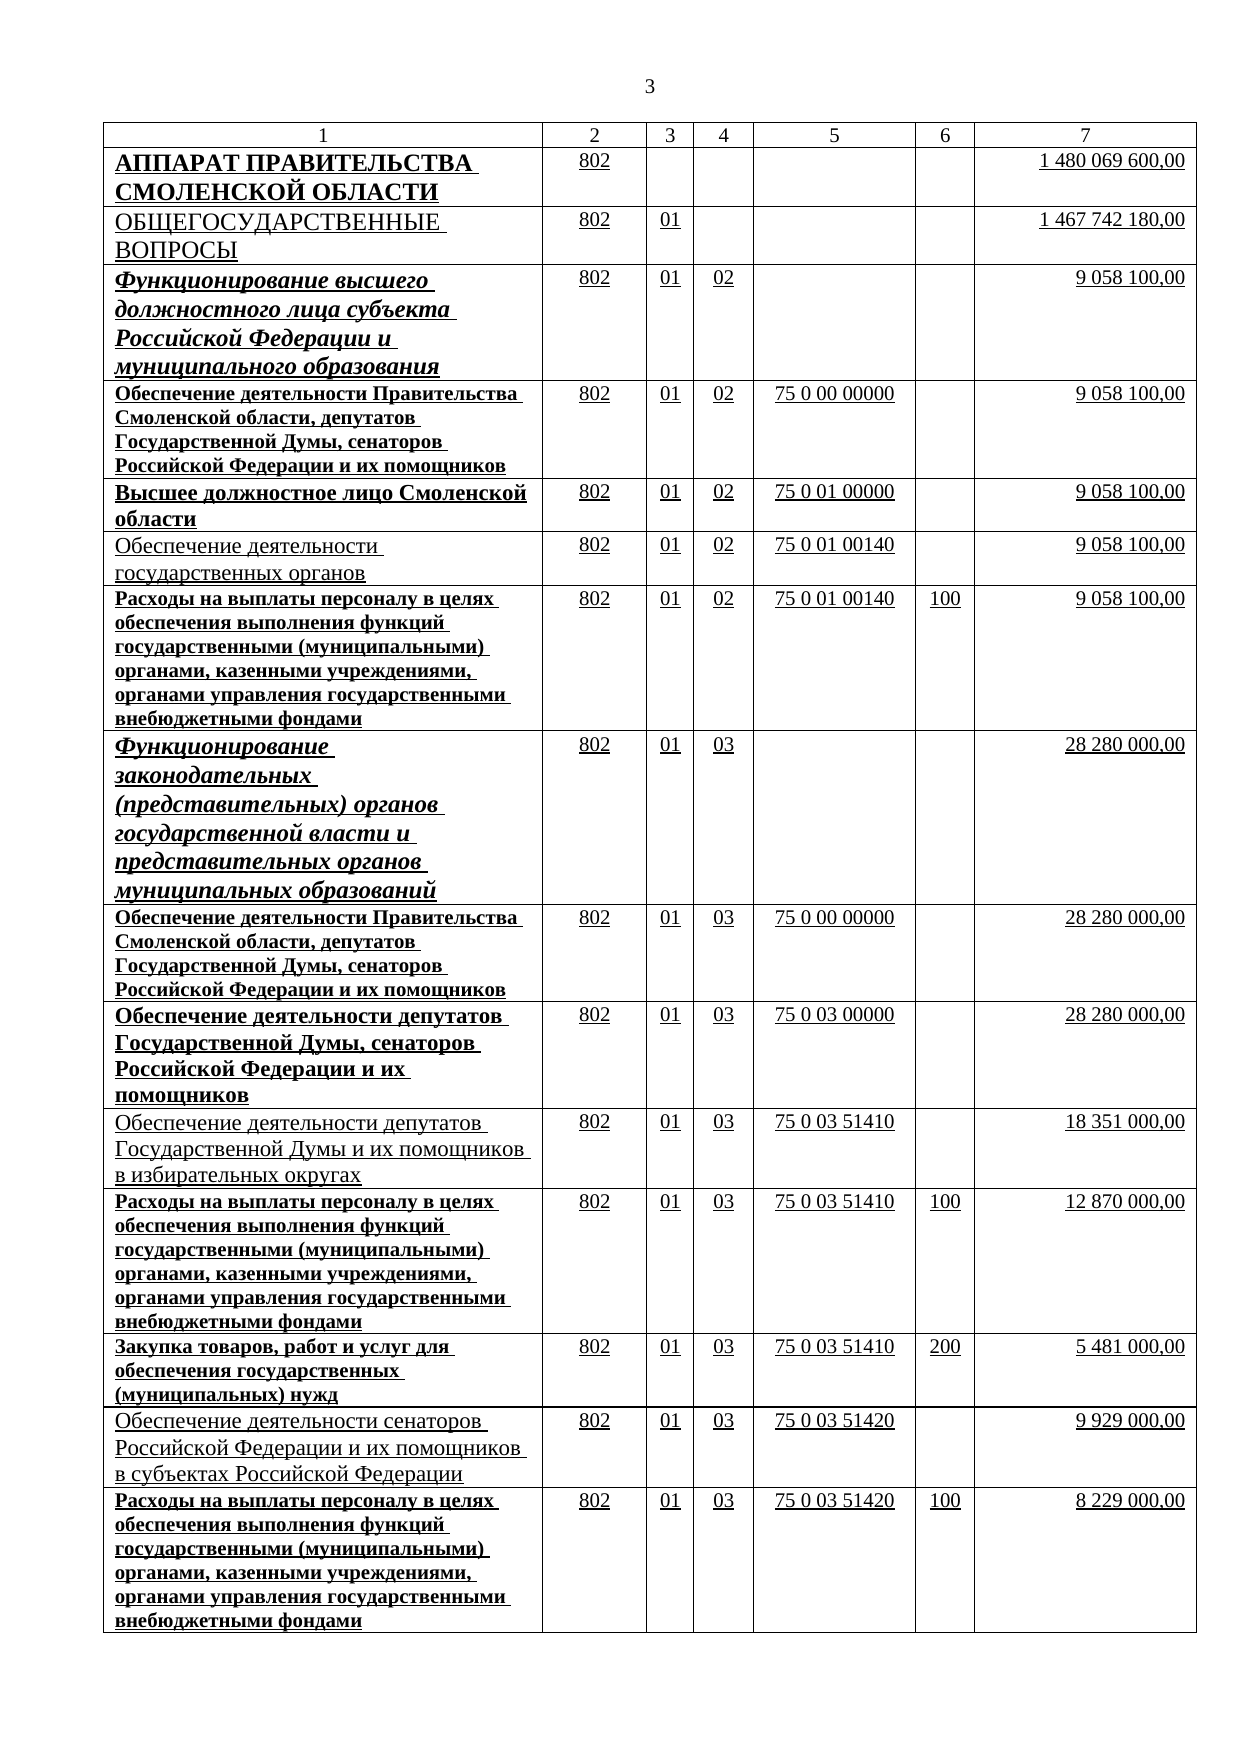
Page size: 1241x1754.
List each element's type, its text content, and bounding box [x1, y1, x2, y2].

table_cell 02 [694, 479, 753, 531]
table_cell 9 058 100,00 [975, 479, 1196, 531]
table_cell [754, 207, 915, 264]
table_cell 01 [647, 207, 693, 264]
table_cell Закупка товаров, работ и услуг для обеспечения государственных (муниципальных) нужд [104, 1334, 542, 1406]
table_cell ОБЩЕГОСУДАРСТВЕННЫЕ ВОПРОСЫ [104, 207, 542, 264]
table_cell [916, 381, 974, 477]
table_cell 75 0 03 51420 [754, 1408, 915, 1487]
table_cell 802 [543, 148, 646, 206]
table_cell 28 280 000,00 [975, 1002, 1196, 1108]
table_cell [916, 148, 974, 206]
table_cell 802 [543, 1002, 646, 1108]
table_cell 802 [543, 731, 646, 904]
table_cell 100 [916, 586, 974, 730]
table_cell 802 [543, 479, 646, 531]
table_cell 01 [647, 1109, 693, 1188]
table_cell 03 [694, 1408, 753, 1487]
table_cell 02 [694, 381, 753, 477]
table_cell Обеспечение деятельности государственных органов [104, 532, 542, 585]
table_cell 01 [647, 381, 693, 477]
table_cell Расходы на выплаты персоналу в целях обеспечения выполнения функций государственными (муниципальными) органами, казенными учреждениями, органами управления государственными внебюджетными фондами [104, 586, 542, 730]
table_cell Обеспечение деятельности сенаторов Российской Федерации и их помощников в субъектах Российской Федерации [104, 1408, 542, 1487]
table_cell [754, 265, 915, 380]
table_header 3 [647, 123, 693, 147]
table_cell 03 [694, 1002, 753, 1108]
table_cell 03 [694, 1109, 753, 1188]
table_cell 02 [694, 265, 753, 380]
table_cell Функционирование законодательных (представительных) органов государственной власти и представительных органов муниципальных образований [104, 731, 542, 904]
table_cell 802 [543, 1488, 646, 1632]
table_cell 100 [916, 1488, 974, 1632]
table_cell [694, 207, 753, 264]
table_cell [916, 1109, 974, 1188]
table_cell 28 280 000,00 [975, 905, 1196, 1001]
table_cell 75 0 00 00000 [754, 381, 915, 477]
table_cell 802 [543, 1334, 646, 1406]
table_cell Обеспечение деятельности депутатов Государственной Думы, сенаторов Российской Федерации и их помощников [104, 1002, 542, 1108]
table_cell 9 058 100,00 [975, 532, 1196, 585]
table_cell 02 [694, 532, 753, 585]
table_cell 75 0 01 00000 [754, 479, 915, 531]
table_cell [916, 479, 974, 531]
table_cell 9 058 100,00 [975, 586, 1196, 730]
table_header 1 [104, 123, 542, 147]
table_cell Расходы на выплаты персоналу в целях обеспечения выполнения функций государственными (муниципальными) органами, казенными учреждениями, органами управления государственными внебюджетными фондами [104, 1189, 542, 1333]
table_cell 802 [543, 1408, 646, 1487]
table_cell 01 [647, 479, 693, 531]
table_cell 03 [694, 905, 753, 1001]
table_cell 75 0 00 00000 [754, 905, 915, 1001]
table_cell 8 229 000,00 [975, 1488, 1196, 1632]
table_header 6 [916, 123, 974, 147]
table_cell 802 [543, 532, 646, 585]
table_cell 802 [543, 905, 646, 1001]
table_cell 9 058 100,00 [975, 265, 1196, 380]
table_header 5 [754, 123, 915, 147]
table_cell Расходы на выплаты персоналу в целях обеспечения выполнения функций государственными (муниципальными) органами, казенными учреждениями, органами управления государственными внебюджетными фондами [104, 1488, 542, 1632]
table_cell 75 0 03 51410 [754, 1334, 915, 1406]
table_cell [916, 731, 974, 904]
table_cell 01 [647, 1334, 693, 1406]
table_cell 802 [543, 265, 646, 380]
table_cell [916, 207, 974, 264]
table_cell [916, 1408, 974, 1487]
table_cell [916, 905, 974, 1001]
table_cell 12 870 000,00 [975, 1189, 1196, 1333]
table_cell 9 929 000,00 [975, 1408, 1196, 1487]
table_cell [694, 148, 753, 206]
table_cell 18 351 000,00 [975, 1109, 1196, 1188]
table_cell [916, 265, 974, 380]
table_cell [754, 731, 915, 904]
table_header 4 [694, 123, 753, 147]
table_cell 802 [543, 586, 646, 730]
table_cell 802 [543, 381, 646, 477]
table_cell 1 467 742 180,00 [975, 207, 1196, 264]
table_cell 1 480 069 600,00 [975, 148, 1196, 206]
table_cell Обеспечение деятельности Правительства Смоленской области, депутатов Государственной Думы, сенаторов Российской Федерации и их помощников [104, 905, 542, 1001]
table_cell 802 [543, 1109, 646, 1188]
table_cell Обеспечение деятельности депутатов Государственной Думы и их помощников в избирательных округах [104, 1109, 542, 1188]
table_cell 01 [647, 1002, 693, 1108]
table_cell 01 [647, 905, 693, 1001]
table_cell Функционирование высшего должностного лица субъекта Российской Федерации и муниципального образования [104, 265, 542, 380]
table_cell 28 280 000,00 [975, 731, 1196, 904]
table_cell 01 [647, 1488, 693, 1632]
table_cell 100 [916, 1189, 974, 1333]
table_cell 03 [694, 1189, 753, 1333]
table_cell 03 [694, 1334, 753, 1406]
table_cell 802 [543, 207, 646, 264]
table_cell [754, 148, 915, 206]
table_cell 01 [647, 586, 693, 730]
table_cell [647, 148, 693, 206]
table_cell [916, 1002, 974, 1108]
table_cell [916, 532, 974, 585]
table_cell 75 0 01 00140 [754, 532, 915, 585]
table_header 7 [975, 123, 1196, 147]
table_cell 5 481 000,00 [975, 1334, 1196, 1406]
table_cell 75 0 03 00000 [754, 1002, 915, 1108]
table_cell 9 058 100,00 [975, 381, 1196, 477]
table_cell 200 [916, 1334, 974, 1406]
table_cell 75 0 03 51410 [754, 1109, 915, 1188]
table_cell 75 0 03 51420 [754, 1488, 915, 1632]
table_cell 03 [694, 731, 753, 904]
table_cell 01 [647, 532, 693, 585]
table_cell 01 [647, 731, 693, 904]
table_cell Обеспечение деятельности Правительства Смоленской области, депутатов Государственной Думы, сенаторов Российской Федерации и их помощников [104, 381, 542, 477]
table_header 2 [543, 123, 646, 147]
table_cell 802 [543, 1189, 646, 1333]
table_cell 75 0 03 51410 [754, 1189, 915, 1333]
table_cell 01 [647, 265, 693, 380]
table_cell 02 [694, 586, 753, 730]
table_cell 01 [647, 1189, 693, 1333]
table_cell Высшее должностное лицо Смоленской области [104, 479, 542, 531]
table_cell 01 [647, 1408, 693, 1487]
table_cell 75 0 01 00140 [754, 586, 915, 730]
table_cell 03 [694, 1488, 753, 1632]
table_cell АППАРАТ ПРАВИТЕЛЬСТВА СМОЛЕНСКОЙ ОБЛАСТИ [104, 148, 542, 206]
